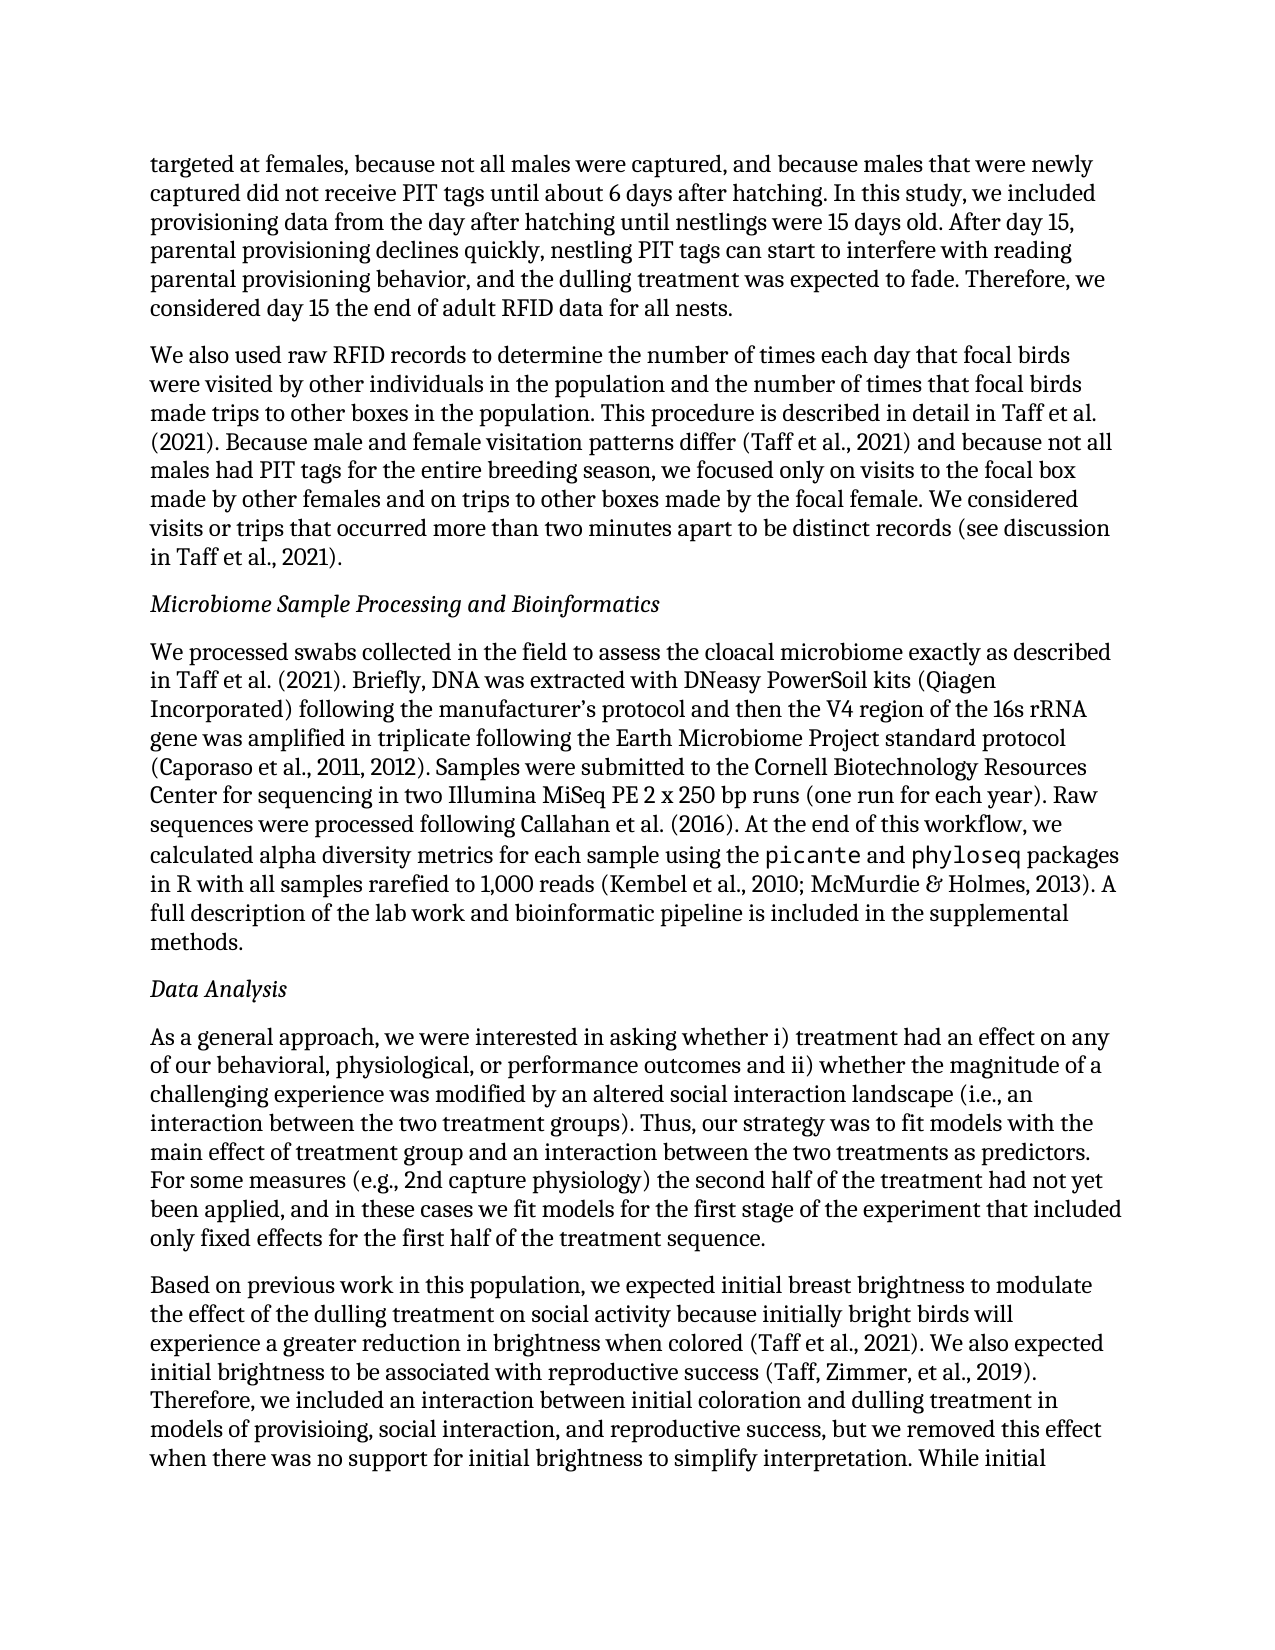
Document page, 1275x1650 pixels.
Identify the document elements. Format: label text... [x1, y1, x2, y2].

text Microbiome Sample Processing and Bioinformatics [150, 590, 1125, 619]
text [150, 1271, 1125, 1472]
text We also used raw RFID records to determine the number of times each day that focal birds were visited by other individuals in the population and the number of times that focal birds made trips to other boxes in the population. This procedure is described in detail in Taff et al. (2021). Because male and female visitation patterns differ (Taff et al., 2021) and because not all males had PIT tags for the entire breeding season, we focused only on visits to the focal box made by other females and on trips to other boxes made by the focal female. We considered visits or trips that occurred more than two minutes apart to be distinct records (see discussion in Taff et al., 2021). [150, 341, 1125, 571]
text Data Analysis [150, 975, 1125, 1004]
text As a general approach, we were interested in asking whether i) treatment had an effect on any of our behavioral, physiological, or performance outcomes and ii) whether the magnitude of a challenging experience was modified by an altered social interaction landscape (i.e., an interaction between the two treatment groups). Thus, our strategy was to fit models with the main effect of treatment group and an interaction between the two treatments as predictors. For some measures (e.g., 2nd capture physiology) the second half of the treatment had not yet been applied, and in these cases we fit models for the first stage of the experiment that included only fixed effects for the first half of the treatment sequence. [150, 1022, 1125, 1252]
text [150, 150, 1125, 322]
text We processed swabs collected in the field to assess the cloacal microbiome exactly as described in Taff et al. (2021). Briefly, DNA was extracted with DNeasy PowerSoil kits (Qiagen Incorporated) following the manufacturer’s protocol and then the V4 region of the 16s rRNA gene was amplified in triplicate following the Earth Microbiome Project standard protocol (Caporaso et al., 2011, 2012). Samples were submitted to the Cornell Biotechnology Resources Center for sequencing in two Illumina MiSeq PE 2 x 250 bp runs (one run for each year). Raw sequences were processed following Callahan et al. (2016). At the end of this workflow, we calculated alpha diversity metrics for each sample using the picante and phyloseq packages in R with all samples rarefied to 1,000 reads (Kembel et al., 2010; McMurdie & Holmes, 2013). A full description of the lab work and bioinformatic pipeline is included in the supplemental methods. [150, 637, 1125, 956]
